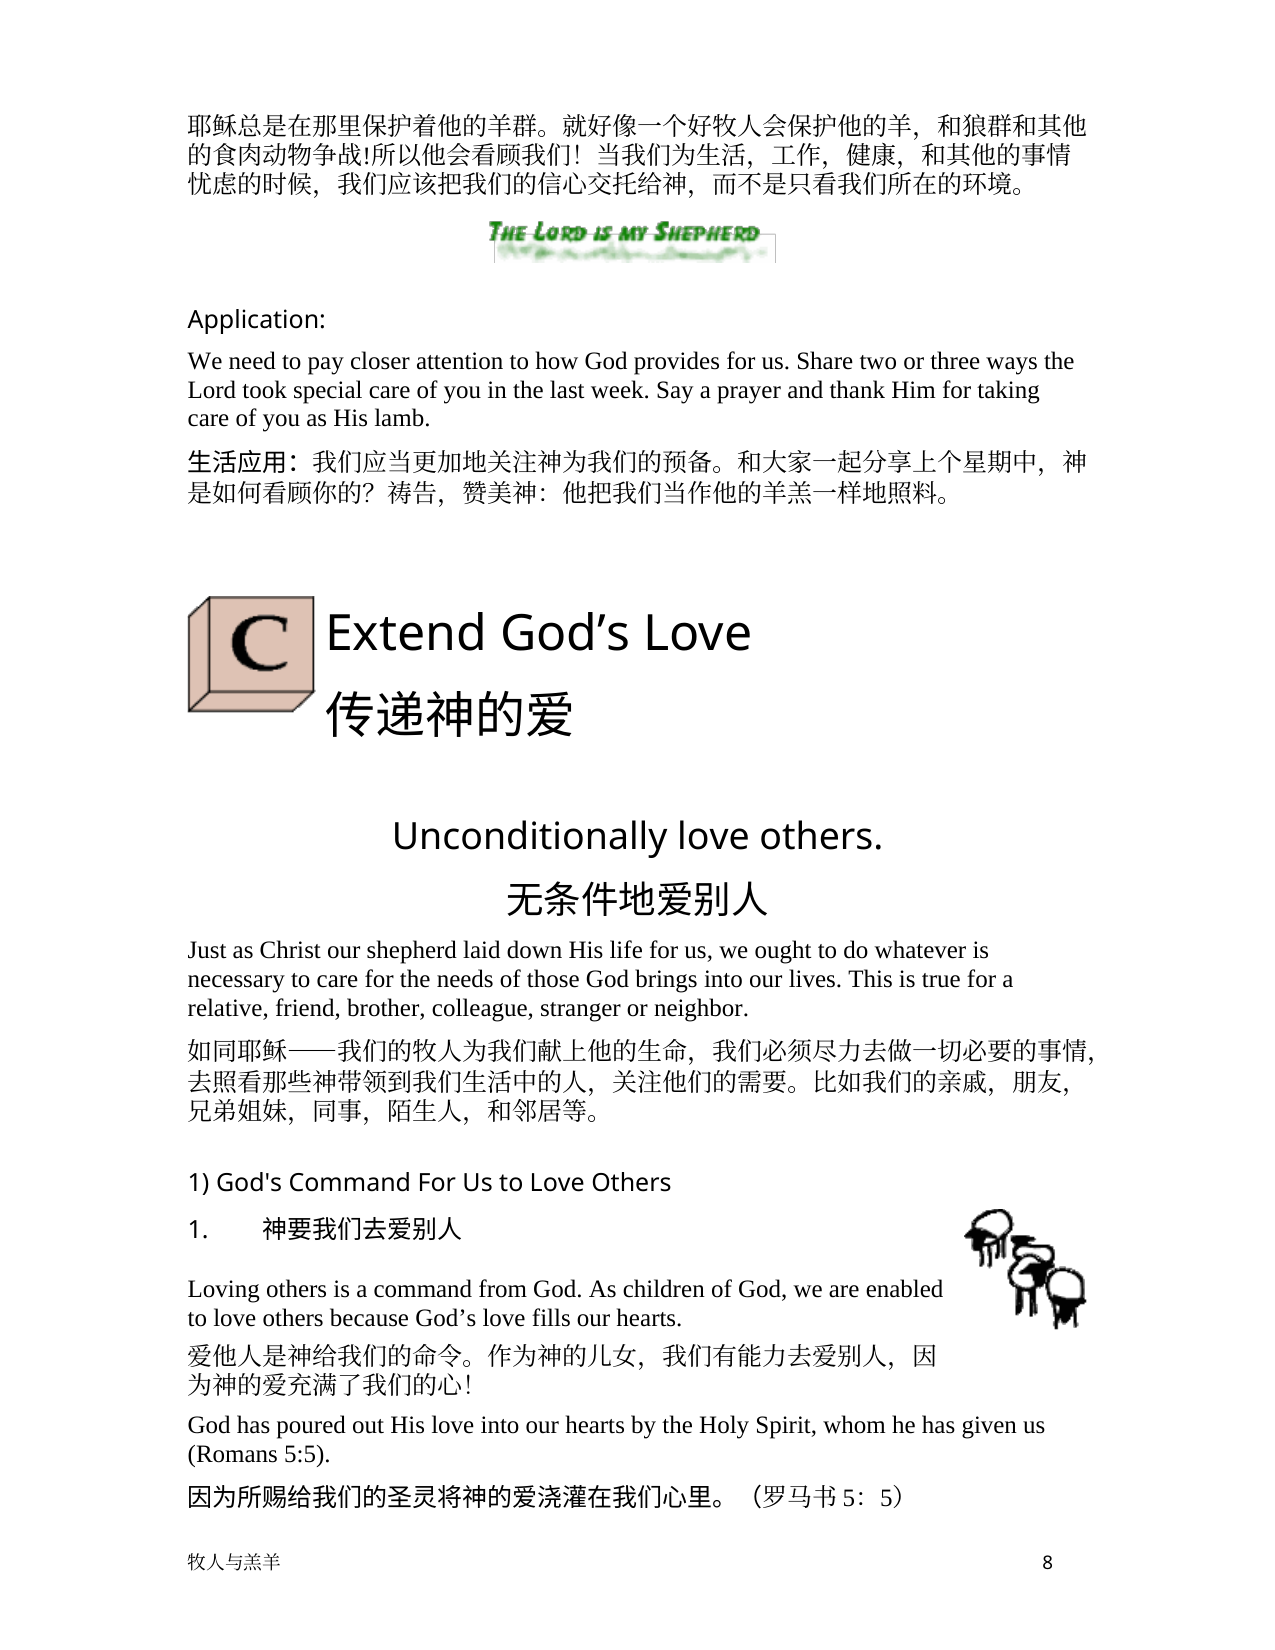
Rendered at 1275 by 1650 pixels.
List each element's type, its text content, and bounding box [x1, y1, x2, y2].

list 神要我们去爱别人 Loving others is a command from God. As children of God, we are enabled to love others because God’s love fills our hearts. [187, 1209, 1087, 1332]
picture [964, 1209, 1088, 1331]
text 传递神的爱 [187, 675, 1087, 747]
text Just as Christ our shepherd laid down His life for us, we ought to do whatever is necessary to care for the needs of those God brings into our lives. This is true for a relative, friend, brother, colleague, stranger or neighbor. [187, 935, 1087, 1021]
text Unconditionally love others. [187, 758, 1087, 860]
text God has poured out His love into our hearts by the Holy Spirit, whom he has given us (Romans 5:5). [187, 1410, 1087, 1467]
picture [187, 596, 316, 714]
picture [482, 209, 793, 263]
text 1) God's Command For Us to Love Others [187, 1165, 1087, 1199]
text Application: [187, 273, 1087, 336]
text 如同耶稣——我们的牧人为我们献上他的生命，我们必须尽力去做一切必要的事情，去照看那些神带领到我们生活中的人，关注他们的需要。比如我们的亲戚，朋友，兄弟姐妹，同事，陌生人，和邻居等。 [187, 1032, 1087, 1154]
text We need to pay closer attention to how God provides for us. Share two or three ways the Lord took special care of you in the last week. Say a prayer and thank Him for taking care of you as His lamb. [187, 346, 1087, 432]
text Extend God’s Love [316, 597, 1087, 665]
text 爱他人是神给我们的命令。作为神的儿女，我们有能力去爱别人，因为神的爱充满了我们的心！ [187, 1342, 1087, 1399]
text 因为所赐给我们的圣灵将神的爱浇灌在我们心里。（罗马书5：5） [187, 1478, 1087, 1514]
text 生活应用：我们应当更加地关注神为我们的预备。和大家一起分享上个星期中，神是如何看顾你的？祷告，赞美神：他把我们当作他的羊羔一样地照料。 [187, 443, 1087, 508]
text 无条件地爱别人 [187, 870, 1087, 925]
text 耶稣总是在那里保护着他的羊群。就好像一个好牧人会保护他的羊，和狼群和其他的食肉动物争战!所以他会看顾我们！当我们为生活，工作，健康，和其他的事情忧虑的时候，我们应该把我们的信心交托给神，而不是只看我们所在的环境。 [187, 112, 1087, 199]
